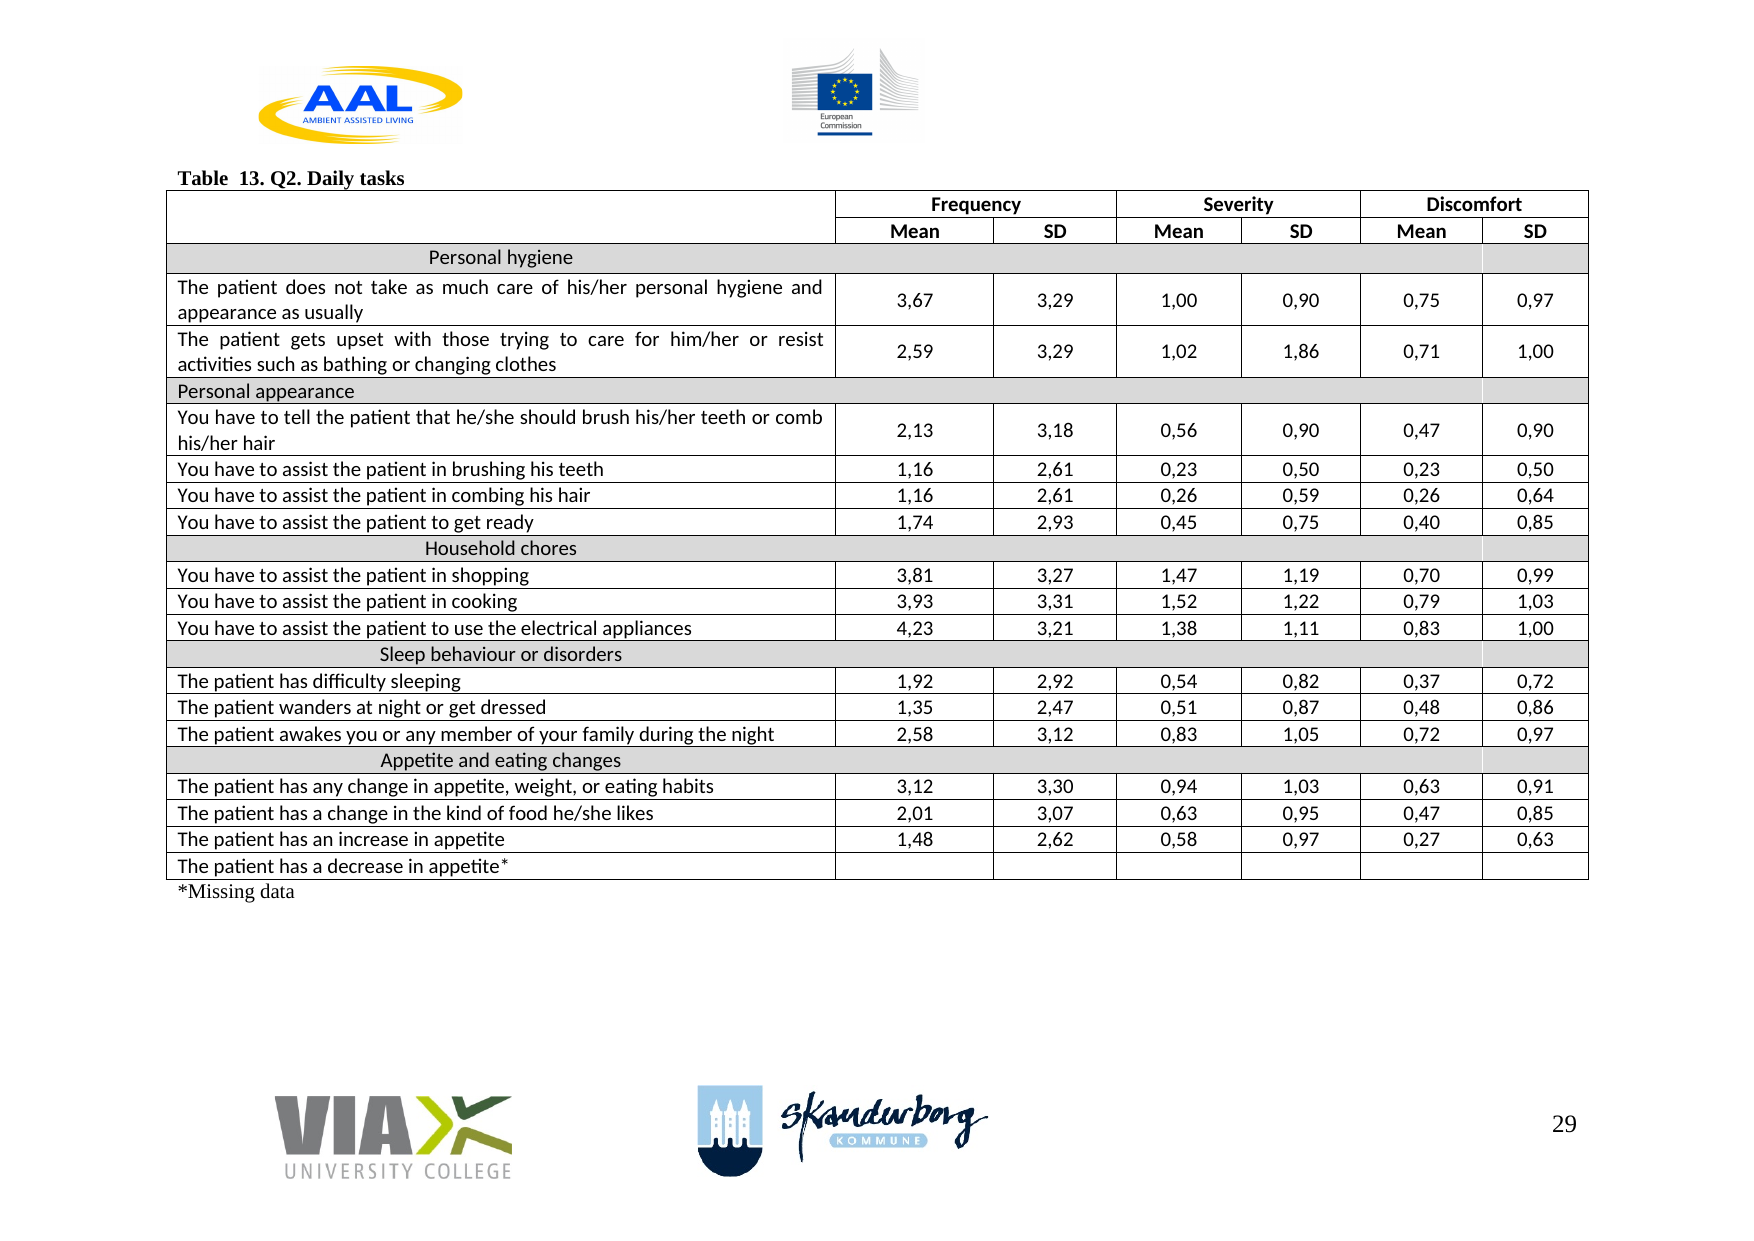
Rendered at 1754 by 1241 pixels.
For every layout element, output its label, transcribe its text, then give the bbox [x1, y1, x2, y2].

table_cell [1483, 378, 1588, 403]
table_cell 1,86 [1242, 326, 1360, 377]
table_cell 0,79 [1361, 589, 1482, 614]
table_cell 0,97 [1483, 721, 1588, 746]
table_cell 1,52 [1117, 589, 1241, 614]
table_cell 0,72 [1483, 668, 1588, 693]
table_cell You have to assist the patient in cooking [167, 589, 835, 614]
table_cell [1241, 536, 1361, 561]
table_cell You have to assist the patient in combing his hair [167, 483, 835, 508]
table_cell 1,47 [1117, 562, 1241, 587]
table_cell 3,93 [836, 589, 993, 614]
table_cell 0,23 [1117, 456, 1241, 482]
table_cell 0,27 [1361, 827, 1482, 852]
table_cell [1116, 378, 1241, 403]
table_cell 3,29 [994, 274, 1116, 325]
table_cell 0,85 [1483, 509, 1588, 534]
table_cell [1117, 853, 1241, 878]
table_cell Personal appearance [167, 378, 836, 403]
table_cell [1241, 378, 1361, 403]
table_cell 1,22 [1242, 589, 1360, 614]
table_cell 1,16 [836, 483, 993, 508]
table_cell 0,87 [1242, 694, 1360, 720]
table_cell [1116, 536, 1241, 561]
table_cell [836, 747, 994, 773]
table_cell 2,47 [994, 694, 1116, 720]
table_header Frequency [836, 191, 1116, 217]
table_cell 2,58 [836, 721, 993, 746]
text Table 13. Q2. Daily tasks [177, 166, 1577, 190]
table_cell You have to assist the patient in brushing his teeth [167, 456, 835, 482]
table_cell 1,05 [1242, 721, 1360, 746]
table_cell 2,93 [994, 509, 1116, 534]
table_cell 0,64 [1483, 483, 1588, 508]
table_cell 3,31 [994, 589, 1116, 614]
table_cell SD [1483, 218, 1588, 243]
table_cell [1361, 244, 1482, 273]
table_cell 0,85 [1483, 800, 1588, 826]
table_cell 3,30 [994, 774, 1116, 799]
table_cell 2,59 [836, 326, 993, 377]
table_cell 0,51 [1117, 694, 1241, 720]
table_cell 0,70 [1361, 562, 1482, 587]
table_cell [1361, 747, 1482, 773]
table_cell The patient has difficulty sleeping [167, 668, 835, 693]
table_cell [1361, 641, 1482, 667]
table_cell 0,58 [1117, 827, 1241, 852]
table_cell 1,02 [1117, 326, 1241, 377]
table_cell 0,63 [1361, 774, 1482, 799]
table_cell 0,26 [1361, 483, 1482, 508]
table_cell Mean [1117, 218, 1241, 243]
table_cell 0,75 [1361, 274, 1482, 325]
table_cell [1483, 536, 1588, 561]
table_cell 2,61 [994, 483, 1116, 508]
table_cell [1241, 747, 1361, 773]
table_cell [994, 747, 1116, 773]
table_cell [836, 378, 994, 403]
table_cell 1,00 [1117, 274, 1241, 325]
table_cell 3,29 [994, 326, 1116, 377]
table_cell 3,18 [994, 404, 1116, 455]
table_cell Sleep behaviour or disorders [167, 641, 836, 667]
table_cell 3,07 [994, 800, 1116, 826]
table_cell [1242, 853, 1360, 878]
table_cell 1,92 [836, 668, 993, 693]
table_cell The patient wanders at night or get dressed [167, 694, 835, 720]
table_cell [994, 244, 1116, 273]
table_cell 0,86 [1483, 694, 1588, 720]
table_cell [994, 853, 1116, 878]
table_cell 1,35 [836, 694, 993, 720]
table_cell 0,54 [1117, 668, 1241, 693]
table_cell [1483, 641, 1588, 667]
table_cell The patient has any change in appetite, weight, or eating habits [167, 774, 835, 799]
table_cell 0,97 [1483, 274, 1588, 325]
table_cell 0,97 [1242, 827, 1360, 852]
table_cell 1,03 [1483, 589, 1588, 614]
table_cell The patient awakes you or any member of your family during the night [167, 721, 835, 746]
table_cell 0,83 [1361, 615, 1482, 640]
table_cell SD [994, 218, 1116, 243]
table_cell You have to assist the patient to get ready [167, 509, 835, 534]
table_cell 0,95 [1242, 800, 1360, 826]
picture [783, 38, 925, 143]
text *Missing data [177, 880, 1577, 903]
table_cell 1,48 [836, 827, 993, 852]
table_cell 3,12 [836, 774, 993, 799]
table_cell 0,45 [1117, 509, 1241, 534]
table_cell 0,59 [1242, 483, 1360, 508]
table_cell 2,13 [836, 404, 993, 455]
table_cell 0,63 [1117, 800, 1241, 826]
table_cell 1,03 [1242, 774, 1360, 799]
table_cell 0,72 [1361, 721, 1482, 746]
table_cell [1361, 853, 1482, 878]
table_cell 2,61 [994, 456, 1116, 482]
table_cell 0,90 [1242, 404, 1360, 455]
table_cell [1483, 747, 1588, 773]
table_cell 0,48 [1361, 694, 1482, 720]
table_cell You have to assist the patient in shopping [167, 562, 835, 587]
table_cell 3,81 [836, 562, 993, 587]
table_cell 1,00 [1483, 326, 1588, 377]
picture [697, 1085, 989, 1177]
table_cell [994, 378, 1116, 403]
table_cell The patient has an increase in appetite [167, 827, 835, 852]
table_cell Household chores [167, 536, 836, 561]
table_cell [1483, 244, 1588, 273]
table_cell The patient has a change in the kind of food he/she likes [167, 800, 835, 826]
table_cell 0,56 [1117, 404, 1241, 455]
table_cell 0,90 [1242, 274, 1360, 325]
table_cell SD [1242, 218, 1360, 243]
table_cell 0,37 [1361, 668, 1482, 693]
table_cell 2,01 [836, 800, 993, 826]
table_cell [836, 536, 994, 561]
table_cell [994, 641, 1116, 667]
table_cell The patient has a decrease in appetite* [167, 853, 835, 878]
table_cell 1,11 [1242, 615, 1360, 640]
table_cell 3,21 [994, 615, 1116, 640]
table_cell Personal hygiene [167, 244, 836, 273]
table_header [167, 191, 835, 243]
table_cell 0,47 [1361, 800, 1482, 826]
table_cell The patient gets upset with those trying to care for him/her or resist activities such as bathing or changing clothes [167, 326, 835, 377]
table_cell [1241, 641, 1361, 667]
table_cell [1483, 853, 1588, 878]
picture [258, 66, 463, 144]
table_cell 0,63 [1483, 827, 1588, 852]
table_cell [1116, 747, 1241, 773]
table_cell 0,99 [1483, 562, 1588, 587]
table_cell [1361, 378, 1482, 403]
table_cell [1241, 244, 1361, 273]
table_cell 1,74 [836, 509, 993, 534]
table_cell 2,62 [994, 827, 1116, 852]
table_cell 0,90 [1483, 404, 1588, 455]
table_cell [836, 244, 994, 273]
table_cell The patient does not take as much care of his/her personal hygiene and appearance as usually [167, 274, 835, 325]
table_cell Mean [1361, 218, 1482, 243]
table_cell 0,91 [1483, 774, 1588, 799]
table_cell 0,82 [1242, 668, 1360, 693]
table_cell 1,19 [1242, 562, 1360, 587]
table_cell [994, 536, 1116, 561]
table_header Severity [1117, 191, 1360, 217]
table_cell You have to tell the patient that he/she should brush his/her teeth or comb his/her hair [167, 404, 835, 455]
table_cell 0,23 [1361, 456, 1482, 482]
table_cell 0,71 [1361, 326, 1482, 377]
table_cell 0,47 [1361, 404, 1482, 455]
table_cell 0,83 [1117, 721, 1241, 746]
table_cell 0,40 [1361, 509, 1482, 534]
table_cell 0,26 [1117, 483, 1241, 508]
table_cell Appetite and eating changes [167, 747, 836, 773]
table_cell 3,12 [994, 721, 1116, 746]
table_cell 2,92 [994, 668, 1116, 693]
table_cell 0,50 [1242, 456, 1360, 482]
table_cell 0,75 [1242, 509, 1360, 534]
table_cell 4,23 [836, 615, 993, 640]
table_cell 0,50 [1483, 456, 1588, 482]
table_cell 1,38 [1117, 615, 1241, 640]
table_cell 0,94 [1117, 774, 1241, 799]
table_cell 1,16 [836, 456, 993, 482]
table_cell [836, 641, 994, 667]
table_cell [1116, 641, 1241, 667]
table_cell Mean [836, 218, 993, 243]
table_cell 1,00 [1483, 615, 1588, 640]
table_cell You have to assist the patient to use the electrical appliances [167, 615, 835, 640]
table_cell [1116, 244, 1241, 273]
table_cell [1361, 536, 1482, 561]
table_cell 3,67 [836, 274, 993, 325]
table_cell 3,27 [994, 562, 1116, 587]
table_cell [836, 853, 993, 878]
table_header Discomfort [1361, 191, 1588, 217]
picture [274, 1096, 512, 1179]
